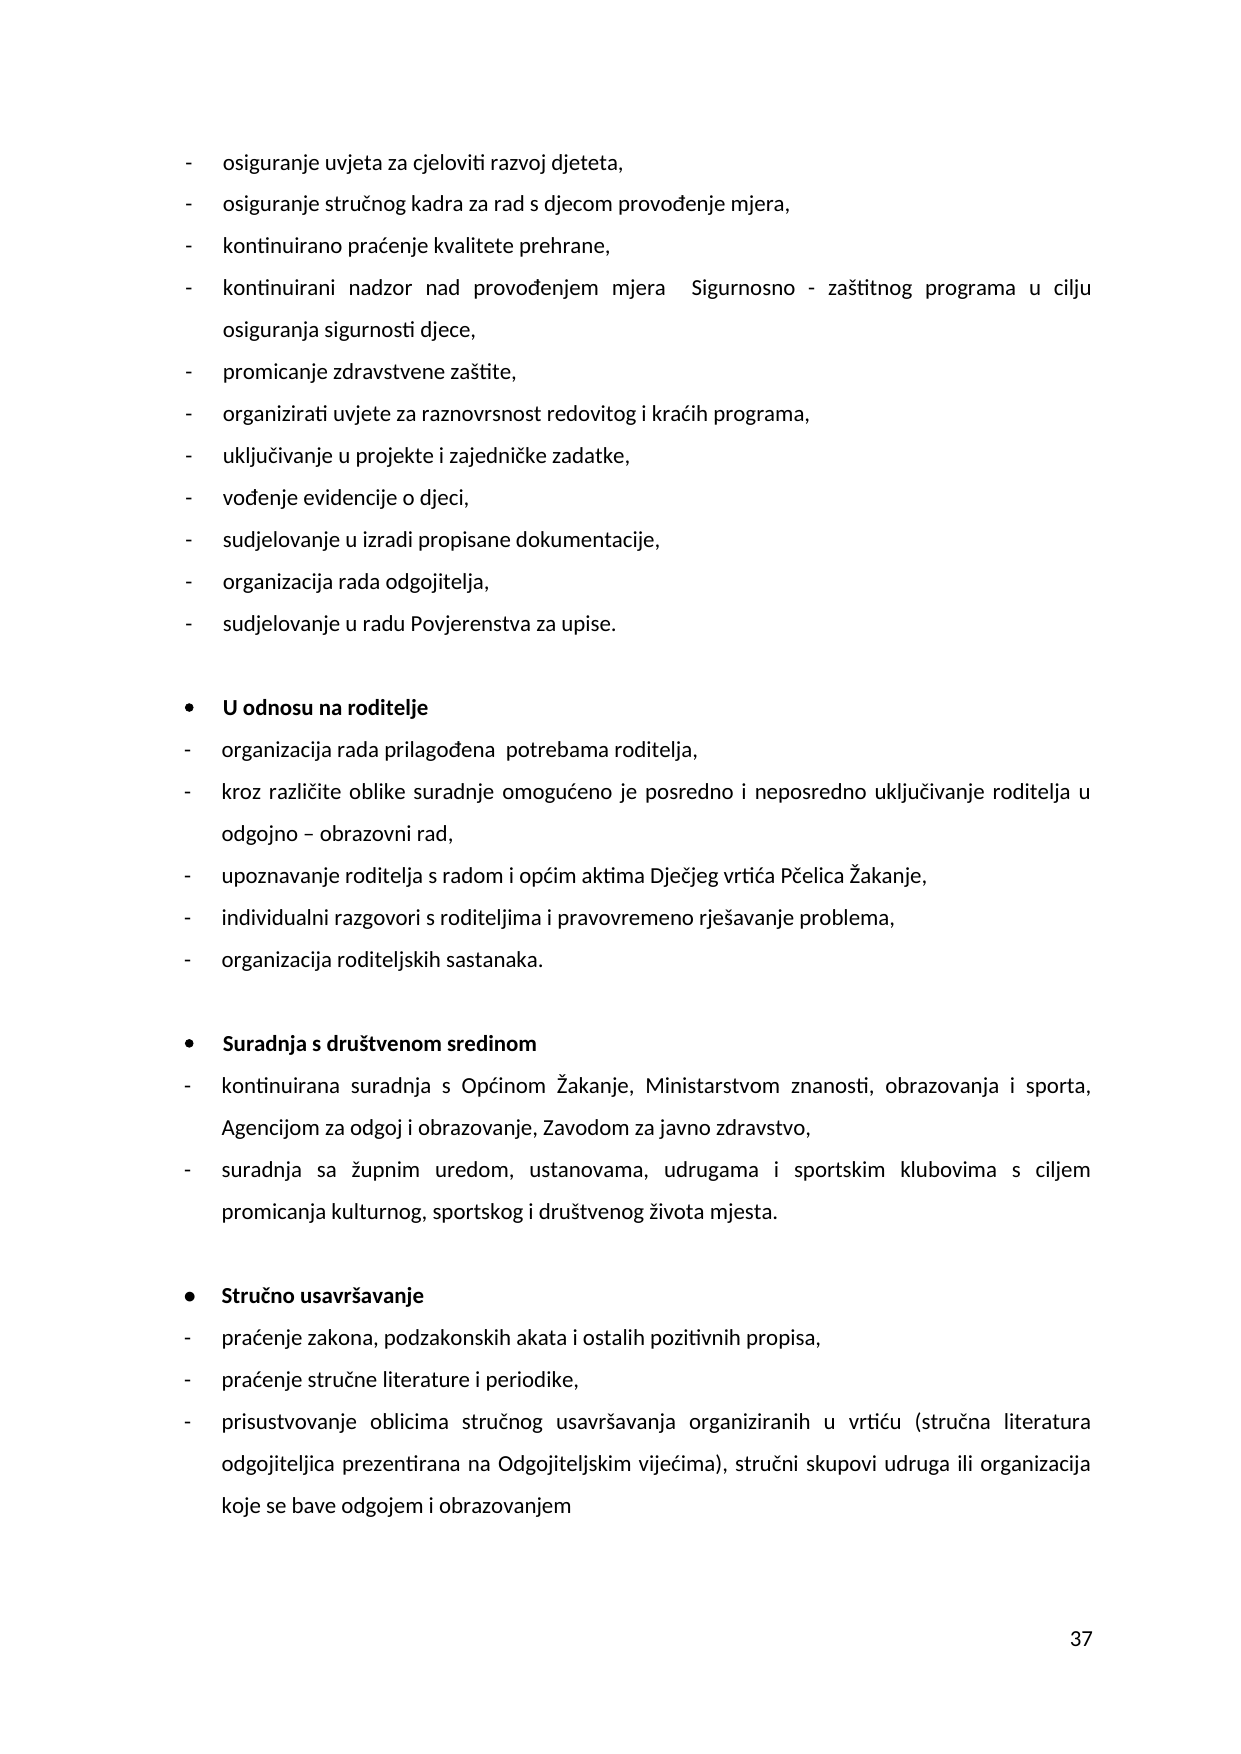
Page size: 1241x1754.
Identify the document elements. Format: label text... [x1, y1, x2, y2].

list Suradnja s društvenom sredinom [185, 1029, 1093, 1057]
list prisustvovanje oblicima stručnog usavršavanja organiziranih u vrtiću (stručna literatura odgojiteljica prezentirana na Odgojiteljskim vijećima), stručni skupovi udruga ili organizacija koje se bave odgojem i obrazovanjem [184, 1407, 1093, 1519]
list praćenje zakona, podzakonskih akata i ostalih pozitivnih propisa, [184, 1323, 1093, 1351]
list praćenje stručne literature i periodike, [184, 1365, 1093, 1393]
list kontinuirano praćenje kvalitete prehrane, [185, 232, 1093, 259]
list individualni razgovori s roditeljima i pravovremeno rješavanje problema, [184, 903, 1093, 931]
list upoznavanje roditelja s radom i općim aktima Dječjeg vrtića Pčelica Žakanje, [184, 861, 1093, 889]
list organizacija rada prilagođena potrebama roditelja, [184, 735, 1093, 763]
list organizacija roditeljskih sastanaka. [184, 945, 1093, 973]
list promicanje zdravstvene zaštite, [185, 357, 1093, 386]
list uključivanje u projekte i zajedničke zadatke, [185, 441, 1093, 469]
list kontinuirana suradnja s Općinom Žakanje, Ministarstvom znanosti, obrazovanja i sporta, Agencijom za odgoj i obrazovanje, Zavodom za javno zdravstvo, [184, 1071, 1093, 1141]
list sudjelovanje u radu Povjerenstva za upise. [185, 609, 1093, 637]
list sudjelovanje u izradi propisane dokumentacije, [185, 525, 1093, 553]
list U odnosu na roditelje [185, 693, 1093, 721]
list osiguranje uvjeta za cjeloviti razvoj djeteta, [185, 148, 1093, 176]
list kontinuirani nadzor nad provođenjem mjera Sigurnosno - zaštitnog programa u cilju osiguranja sigurnosti djece, [185, 273, 1093, 343]
list vođenje evidencije o djeci, [185, 483, 1093, 511]
list organizacija rada odgojitelja, [185, 567, 1093, 595]
list suradnja sa župnim uredom, ustanovama, udrugama i sportskim klubovima s ciljem promicanja kulturnog, sportskog i društvenog života mjesta. [184, 1155, 1093, 1225]
list osiguranje stručnog kadra za rad s djecom provođenje mjera, [185, 189, 1093, 218]
list kroz različite oblike suradnje omogućeno je posredno i neposredno uključivanje roditelja u odgojno – obrazovni rad, [184, 777, 1093, 847]
list Stručno usavršavanje [184, 1281, 1093, 1309]
list organizirati uvjete za raznovrsnost redovitog i kraćih programa, [185, 399, 1093, 427]
